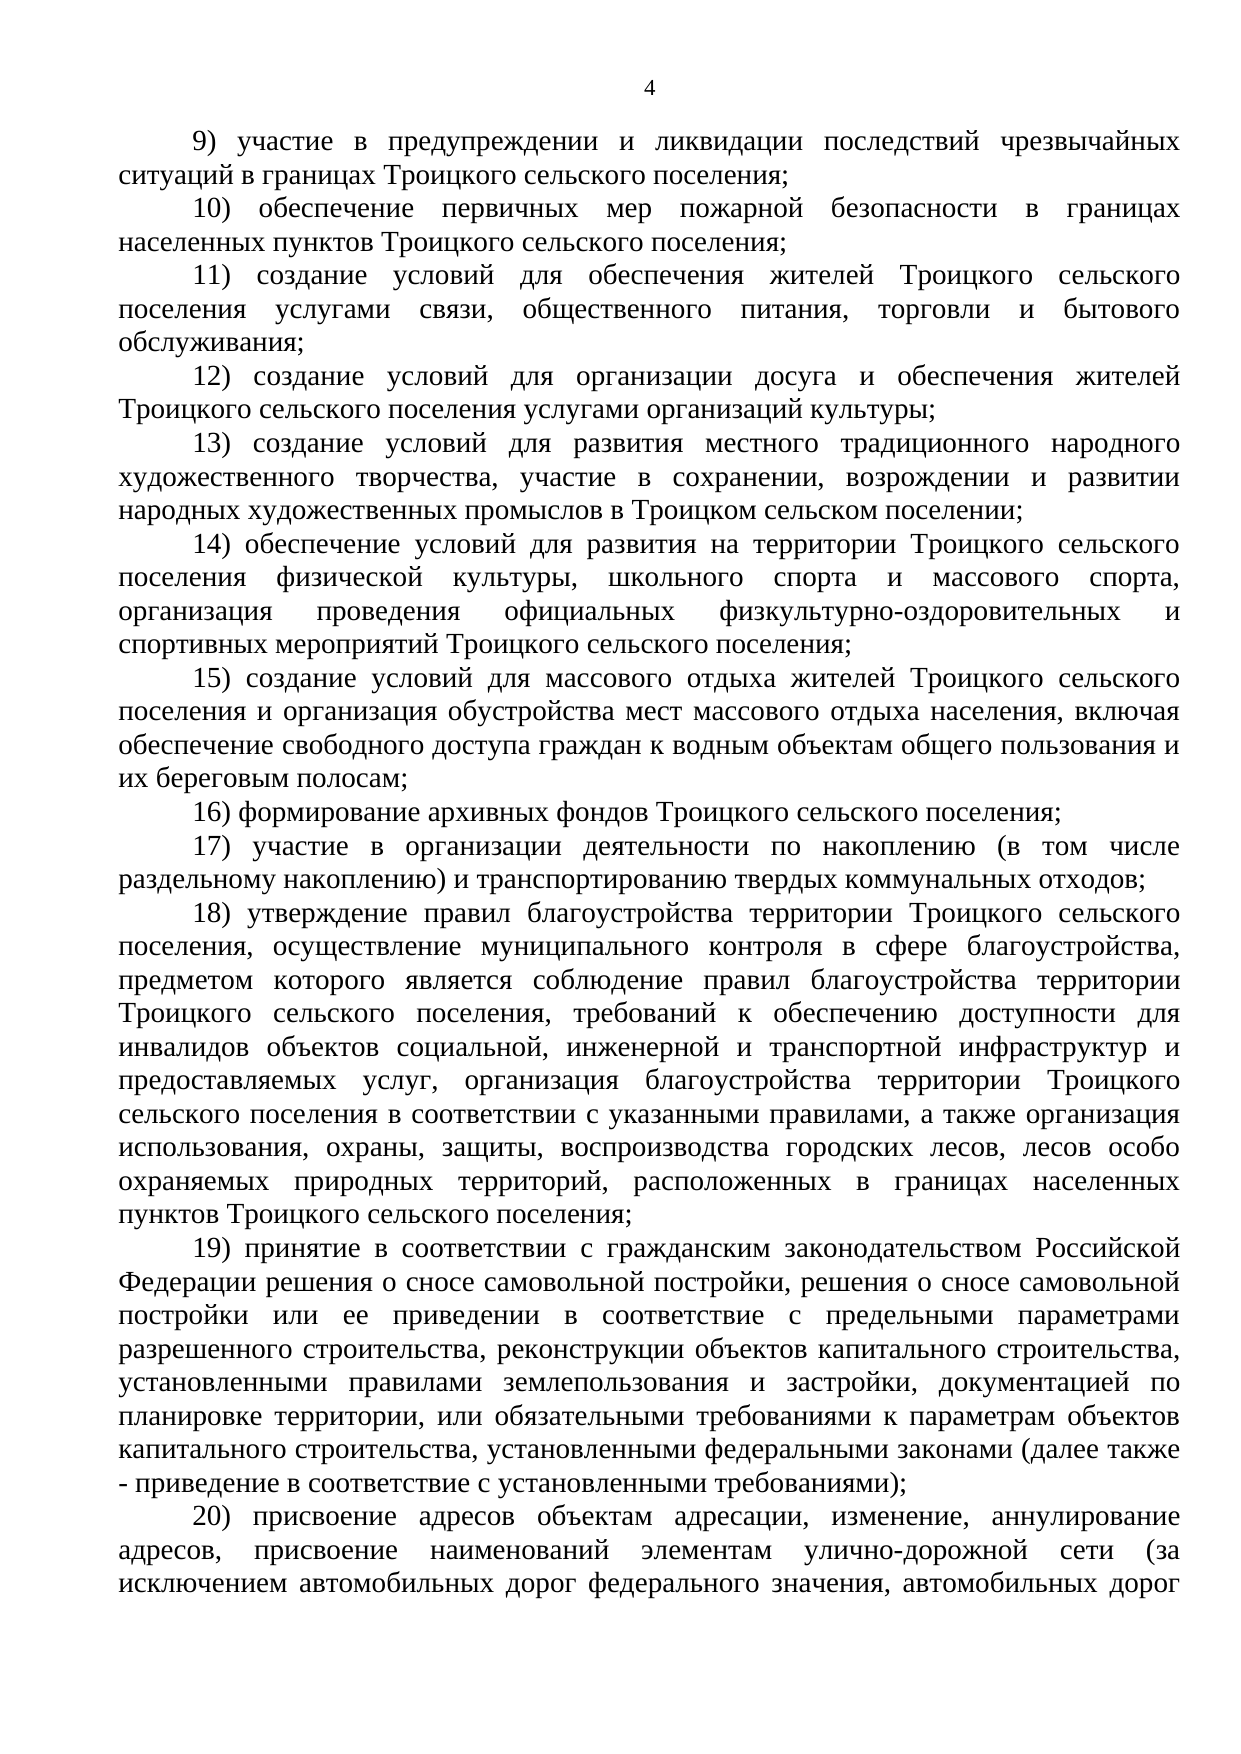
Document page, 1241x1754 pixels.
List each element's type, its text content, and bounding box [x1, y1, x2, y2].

text 10) обеспечение первичных мер пожарной безопасности в границах населенных пунктов Троицкого сельского поселения; [118, 190, 1181, 257]
text 13) создание условий для развития местного традиционного народного художественного творчества, участие в сохранении, возрождении и развитии народных художественных промыслов в Троицком сельском поселении; [118, 425, 1181, 526]
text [118, 1498, 1181, 1599]
text 12) создание условий для организации досуга и обеспечения жителей Троицкого сельского поселения услугами организаций культуры; [118, 358, 1181, 425]
text 19) принятие в соответствии с гражданским законодательством Российской Федерации решения о сносе самовольной постройки, решения о сносе самовольной постройки или ее приведении в соответствие с предельными параметрами разрешенного строительства, реконструкции объектов капитального строительства, установленными правилами землепользования и застройки, документацией по планировке территории, или обязательными требованиями к параметрам объектов капитального строительства, установленными федеральными законами (далее также - приведение в соответствие с установленными требованиями); [118, 1230, 1181, 1498]
text 9) участие в предупреждении и ликвидации последствий чрезвычайных ситуаций в границах Троицкого сельского поселения; [118, 123, 1181, 190]
text 17) участие в организации деятельности по накоплению (в том числе раздельному накоплению) и транспортированию твердых коммунальных отходов; [118, 828, 1181, 895]
text 16) формирование архивных фондов Троицкого сельского поселения; [118, 794, 1181, 828]
text 11) создание условий для обеспечения жителей Троицкого сельского поселения услугами связи, общественного питания, торговли и бытового обслуживания; [118, 257, 1181, 358]
text 14) обеспечение условий для развития на территории Троицкого сельского поселения физической культуры, школьного спорта и массового спорта, организация проведения официальных физкультурно-оздоровительных и спортивных мероприятий Троицкого сельского поселения; [118, 526, 1181, 660]
text 15) создание условий для массового отдыха жителей Троицкого сельского поселения и организация обустройства мест массового отдыха населения, включая обеспечение свободного доступа граждан к водным объектам общего пользования и их береговым полосам; [118, 660, 1181, 794]
text 18) утверждение правил благоустройства территории Троицкого сельского поселения, осуществление муниципального контроля в сфере благоустройства, предметом которого является соблюдение правил благоустройства территории Троицкого сельского поселения, требований к обеспечению доступности для инвалидов объектов социальной, инженерной и транспортной инфраструктур и предоставляемых услуг, организация благоустройства территории Троицкого сельского поселения в соответствии с указанными правилами, а также организация использования, охраны, защиты, воспроизводства городских лесов, лесов особо охраняемых природных территорий, расположенных в границах населенных пунктов Троицкого сельского поселения; [118, 895, 1181, 1230]
